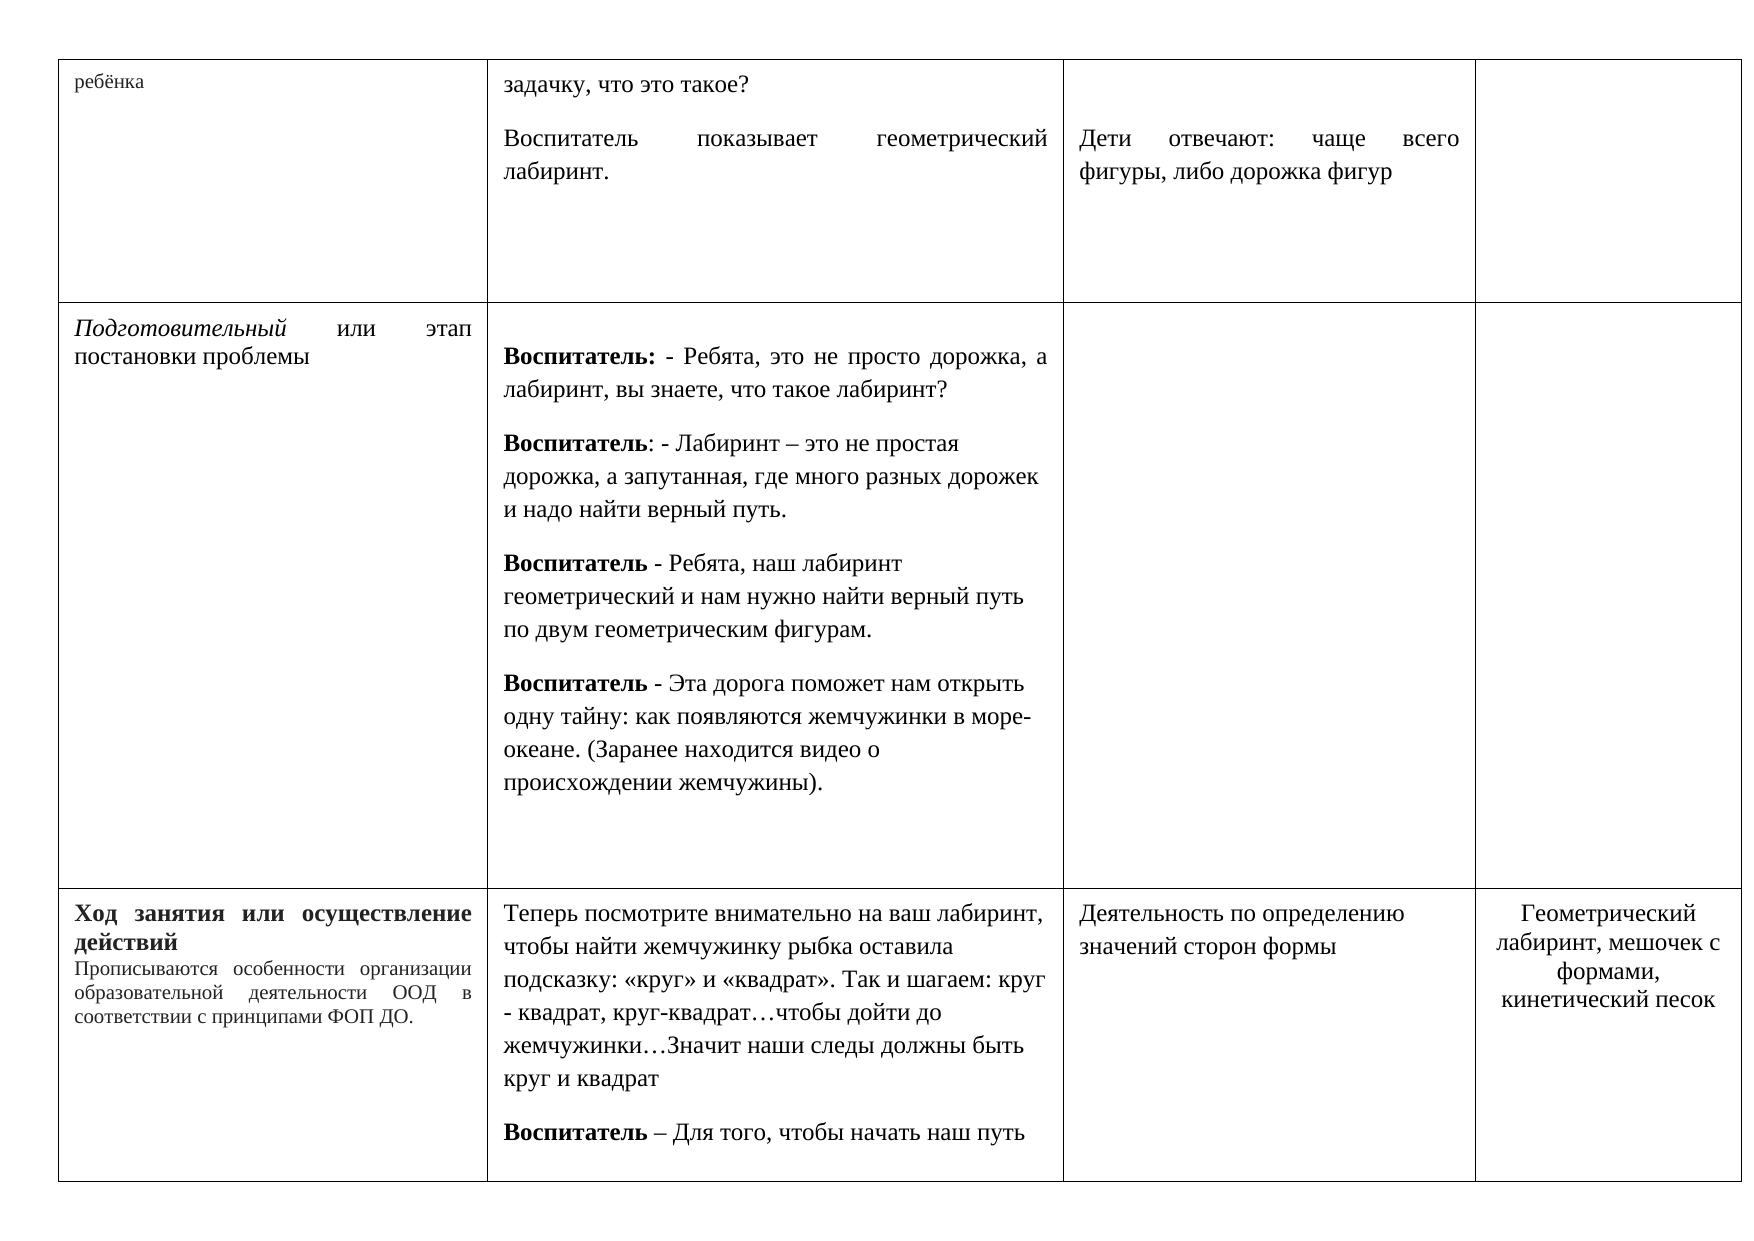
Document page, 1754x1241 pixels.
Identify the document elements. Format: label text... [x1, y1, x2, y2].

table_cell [1064, 889, 1475, 1181]
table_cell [1064, 60, 1475, 302]
table_cell [1064, 303, 1475, 888]
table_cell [1476, 889, 1741, 1181]
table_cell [488, 60, 1063, 302]
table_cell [59, 889, 487, 1181]
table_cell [1476, 60, 1741, 302]
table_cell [59, 60, 487, 302]
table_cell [488, 889, 1063, 1181]
table_cell Подготовительный или этап постановки проблемы [59, 303, 487, 888]
table_cell Воспитатель: - Ребята, это не просто дорожка, а лабиринт, вы знаете, что такое лабиринт? Воспитатель: - Лабиринт – это не простая дорожка, а запутанная, где много разных дорожек и надо найти верный путь. Воспитатель - Ребята, наш лабиринт геометрический и нам нужно найти верный путь по двум геометрическим фигурам. Воспитатель - Эта дорога поможет нам открыть одну тайну: как появляются жемчужинки в море-океане. (Заранее находится видео о происхождении жемчужины). [488, 303, 1063, 888]
table_cell [1476, 303, 1741, 888]
